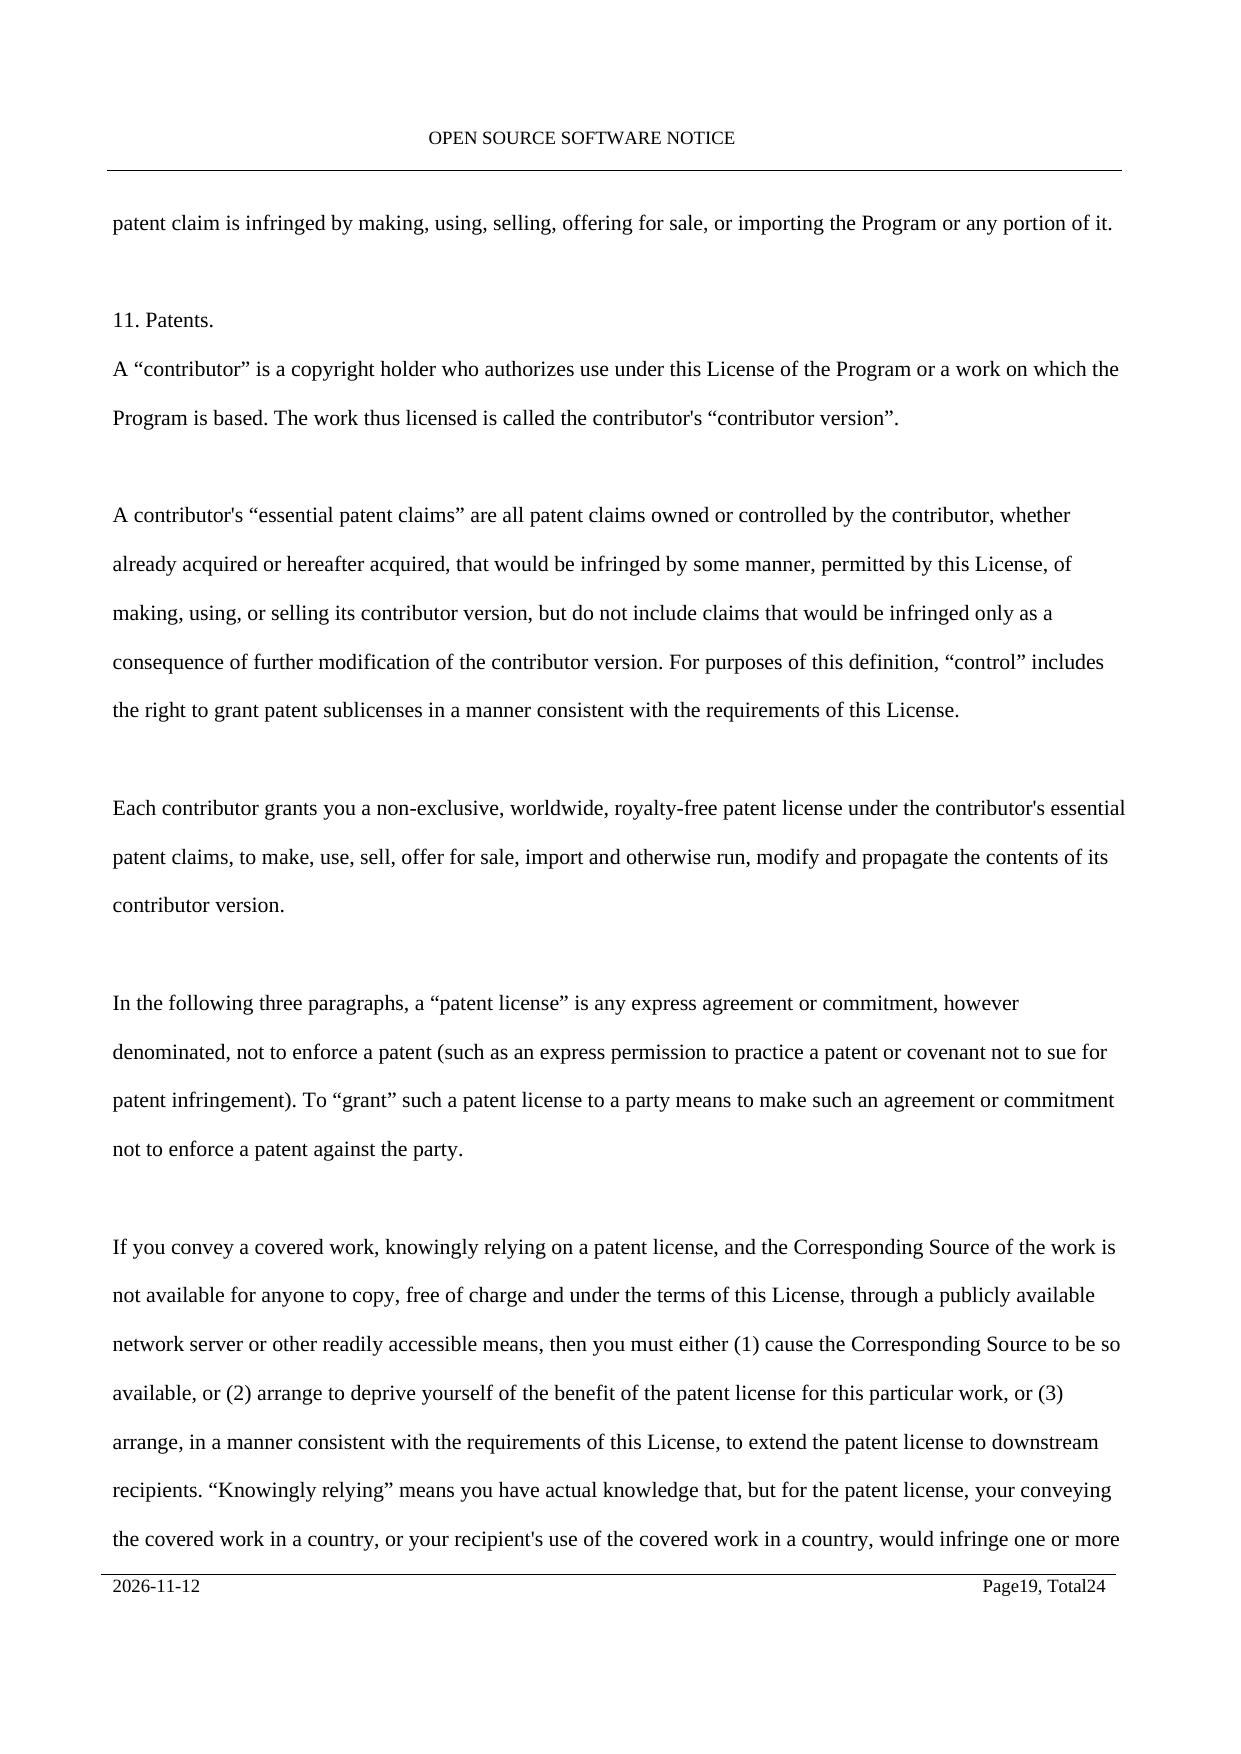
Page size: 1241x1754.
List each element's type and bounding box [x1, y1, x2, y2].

text [112, 206, 1128, 1555]
